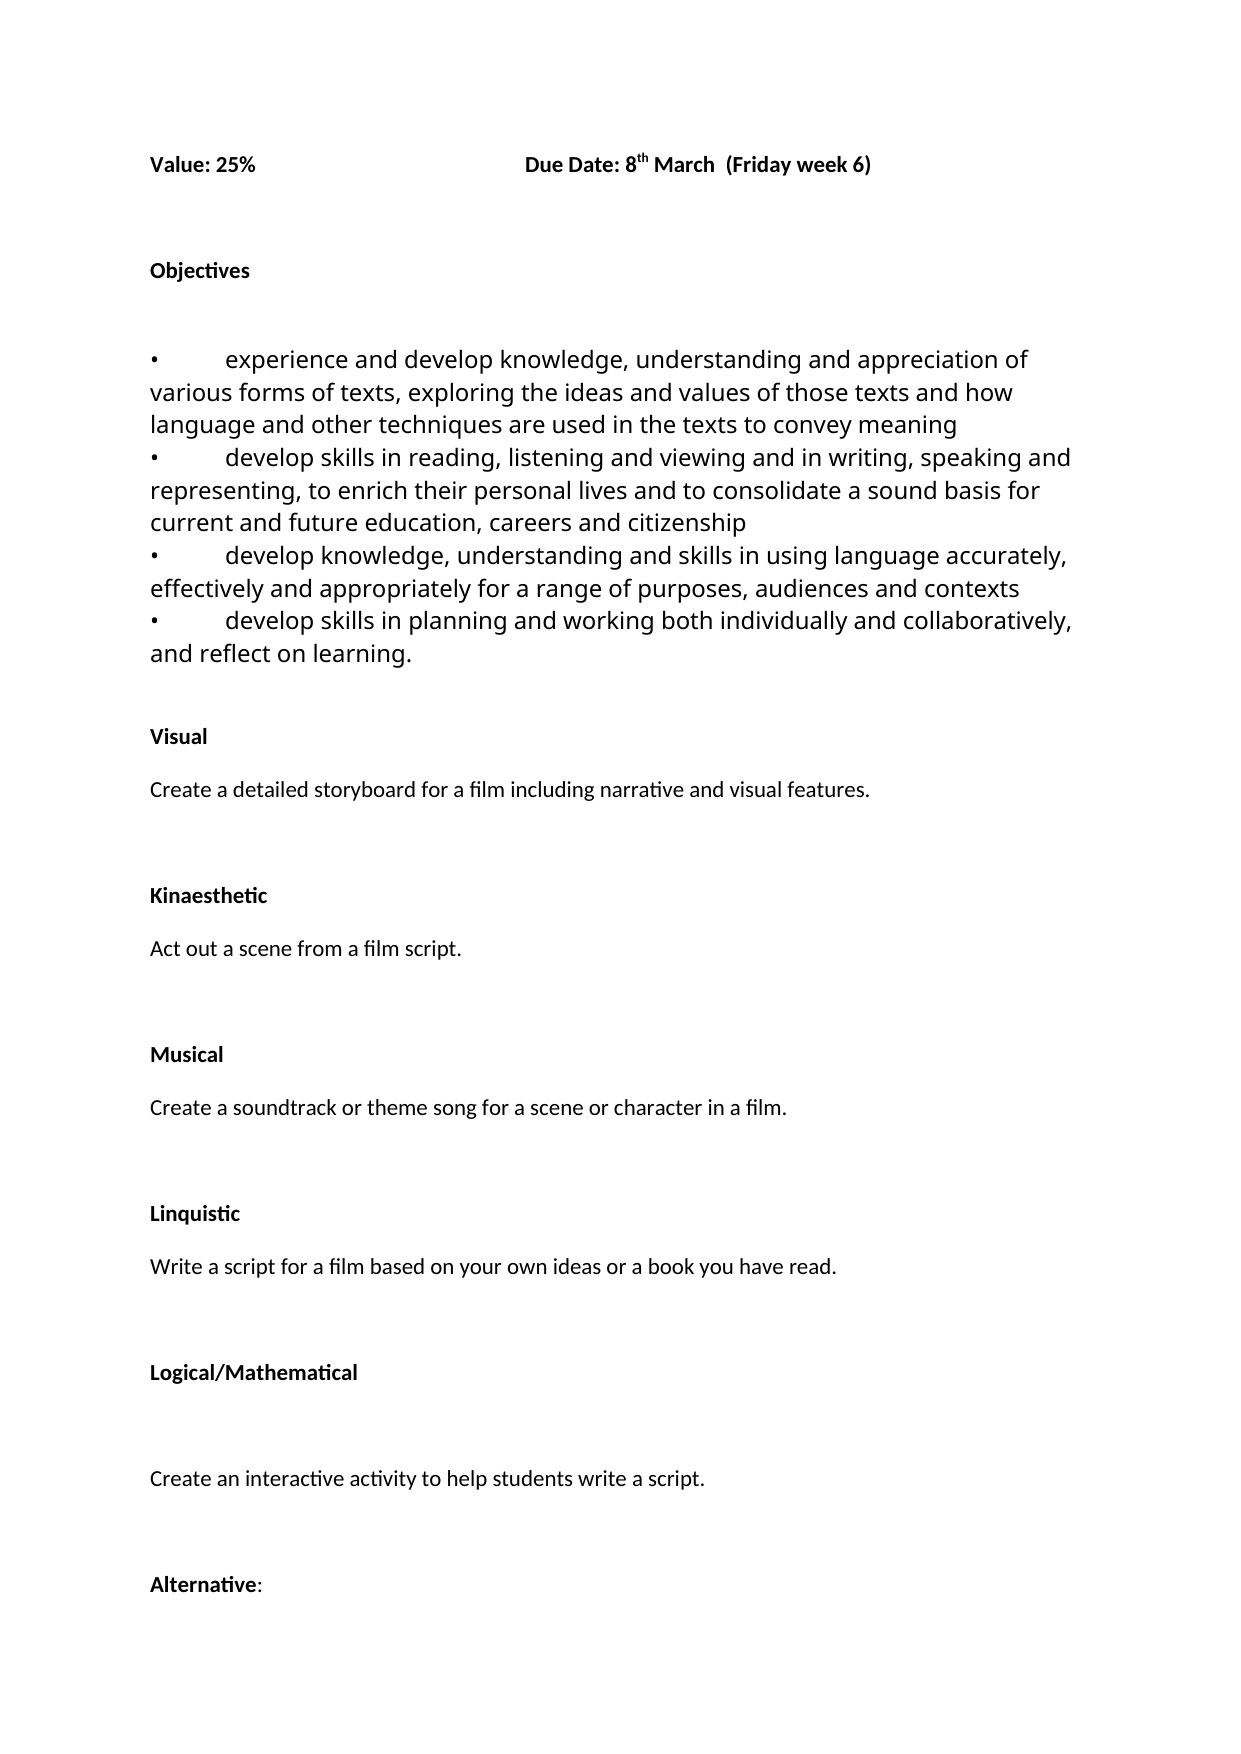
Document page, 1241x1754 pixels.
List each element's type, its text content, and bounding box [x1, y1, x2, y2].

text Visual [150, 722, 1090, 750]
list develop knowledge, understanding and skills in using language accurately, effectively and appropriately for a range of purposes, audiences and contexts [150, 539, 1090, 604]
text Linquistic [150, 1199, 1090, 1227]
text Musical [150, 1040, 1090, 1068]
text Objectives [150, 256, 1090, 284]
text Value: 25% Due Date: 8th March (Friday week 6) [150, 150, 1090, 178]
text Create a detailed storyboard for a film including narrative and visual features. [150, 775, 1090, 803]
text Logical/Mathematical [150, 1358, 1090, 1386]
text Create a soundtrack or theme song for a scene or character in a film. [150, 1093, 1090, 1121]
list develop skills in reading, listening and viewing and in writing, speaking and representing, to enrich their personal lives and to consolidate a sound basis for current and future education, careers and citizenship [150, 441, 1090, 539]
text Alternative: [150, 1571, 1090, 1598]
text Kinaesthetic [150, 881, 1090, 909]
text Create an interactive activity to help students write a script. [150, 1464, 1090, 1492]
text Write a script for a film based on your own ideas or a book you have read. [150, 1252, 1090, 1280]
list develop skills in planning and working both individually and collaboratively, and reflect on learning. [150, 604, 1090, 669]
text Act out a scene from a film script. [150, 934, 1090, 962]
list experience and develop knowledge, understanding and appreciation of various forms of texts, exploring the ideas and values of those texts and how language and other techniques are used in the texts to convey meaning [150, 343, 1090, 441]
